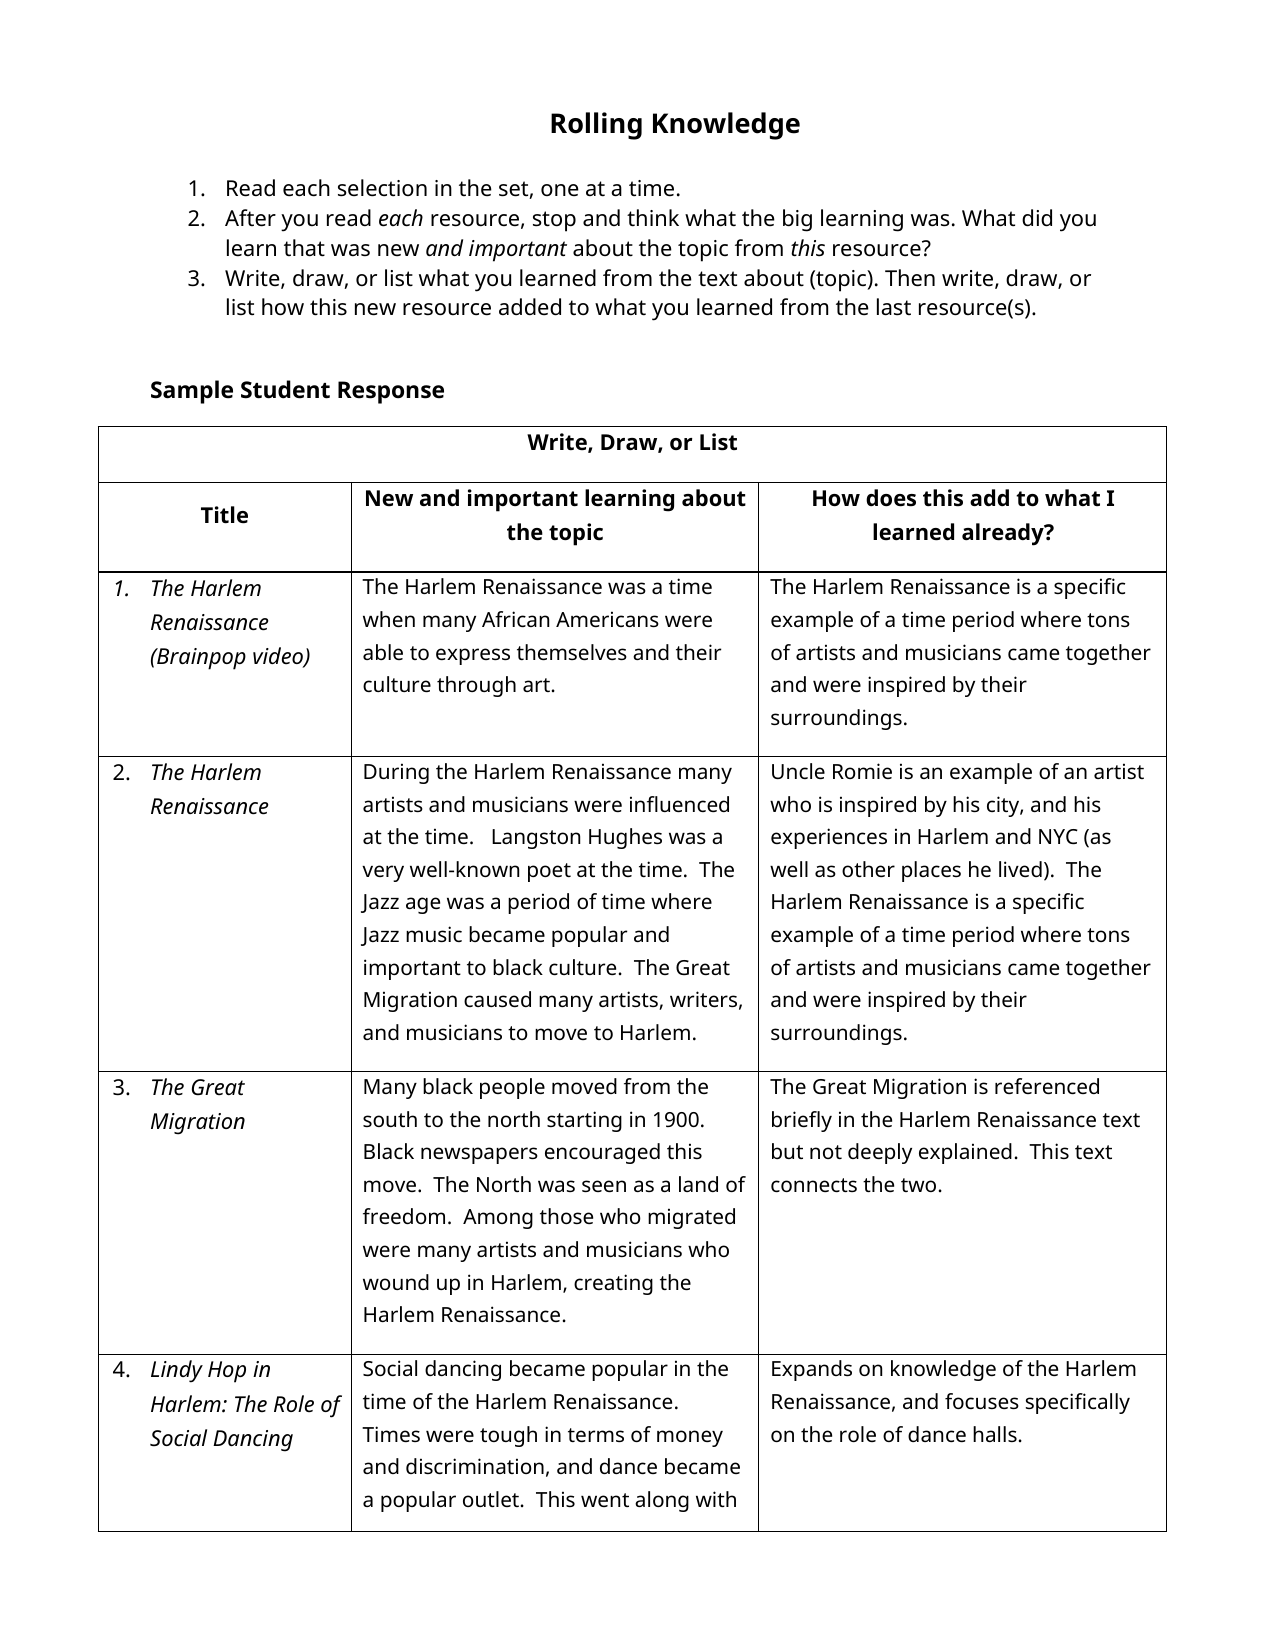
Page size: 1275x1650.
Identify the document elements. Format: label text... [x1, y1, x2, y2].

table_cell The Harlem Renaissance [99, 757, 351, 1071]
table_cell The Harlem Renaissance (Brainpop video) [99, 573, 351, 756]
table_cell The Harlem Renaissance was a time when many African Americans were able to express themselves and their culture through art. [352, 573, 758, 756]
list Read each selection in the set, one at a time. [187, 173, 1125, 203]
table_cell New and important learning about the topic [352, 483, 758, 571]
text Sample Student Response [150, 374, 1125, 405]
table_cell During the Harlem Renaissance many artists and musicians were influenced at the time. Langston Hughes was a very well-known poet at the time. The Jazz age was a period of time where Jazz music became popular and important to black culture. The Great Migration caused many artists, writers, and musicians to move to Harlem. [352, 757, 758, 1071]
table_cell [352, 1355, 758, 1531]
table_cell The Great Migration is referenced briefly in the Harlem Renaissance text but not deeply explained. This text connects the two. [759, 1072, 1166, 1353]
table_cell Many black people moved from the south to the north starting in 1900. Black newspapers encouraged this move. The North was seen as a land of freedom. Among those who migrated were many artists and musicians who wound up in Harlem, creating the Harlem Renaissance. [352, 1072, 758, 1353]
table_header Write, Draw, or List [99, 427, 1166, 482]
table_cell The Great Migration [99, 1072, 351, 1353]
list Write, draw, or list what you learned from the text about (topic). Then write, draw, or list how this new resource added to what you learned from the last resource(s). [187, 262, 1125, 322]
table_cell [99, 1355, 351, 1531]
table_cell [759, 1355, 1166, 1531]
table_cell How does this add to what I learned already? [759, 483, 1166, 571]
table_cell Uncle Romie is an example of an artist who is inspired by his city, and his experiences in Harlem and NYC (as well as other places he lived). The Harlem Renaissance is a specific example of a time period where tons of artists and musicians came together and were inspired by their surroundings. [759, 757, 1166, 1071]
table_cell Title [99, 483, 351, 571]
text Rolling Knowledge [150, 105, 1200, 142]
list After you read each resource, stop and think what the big learning was. What did you learn that was new and important about the topic from this resource? [187, 203, 1125, 262]
table_cell The Harlem Renaissance is a specific example of a time period where tons of artists and musicians came together and were inspired by their surroundings. [759, 573, 1166, 756]
